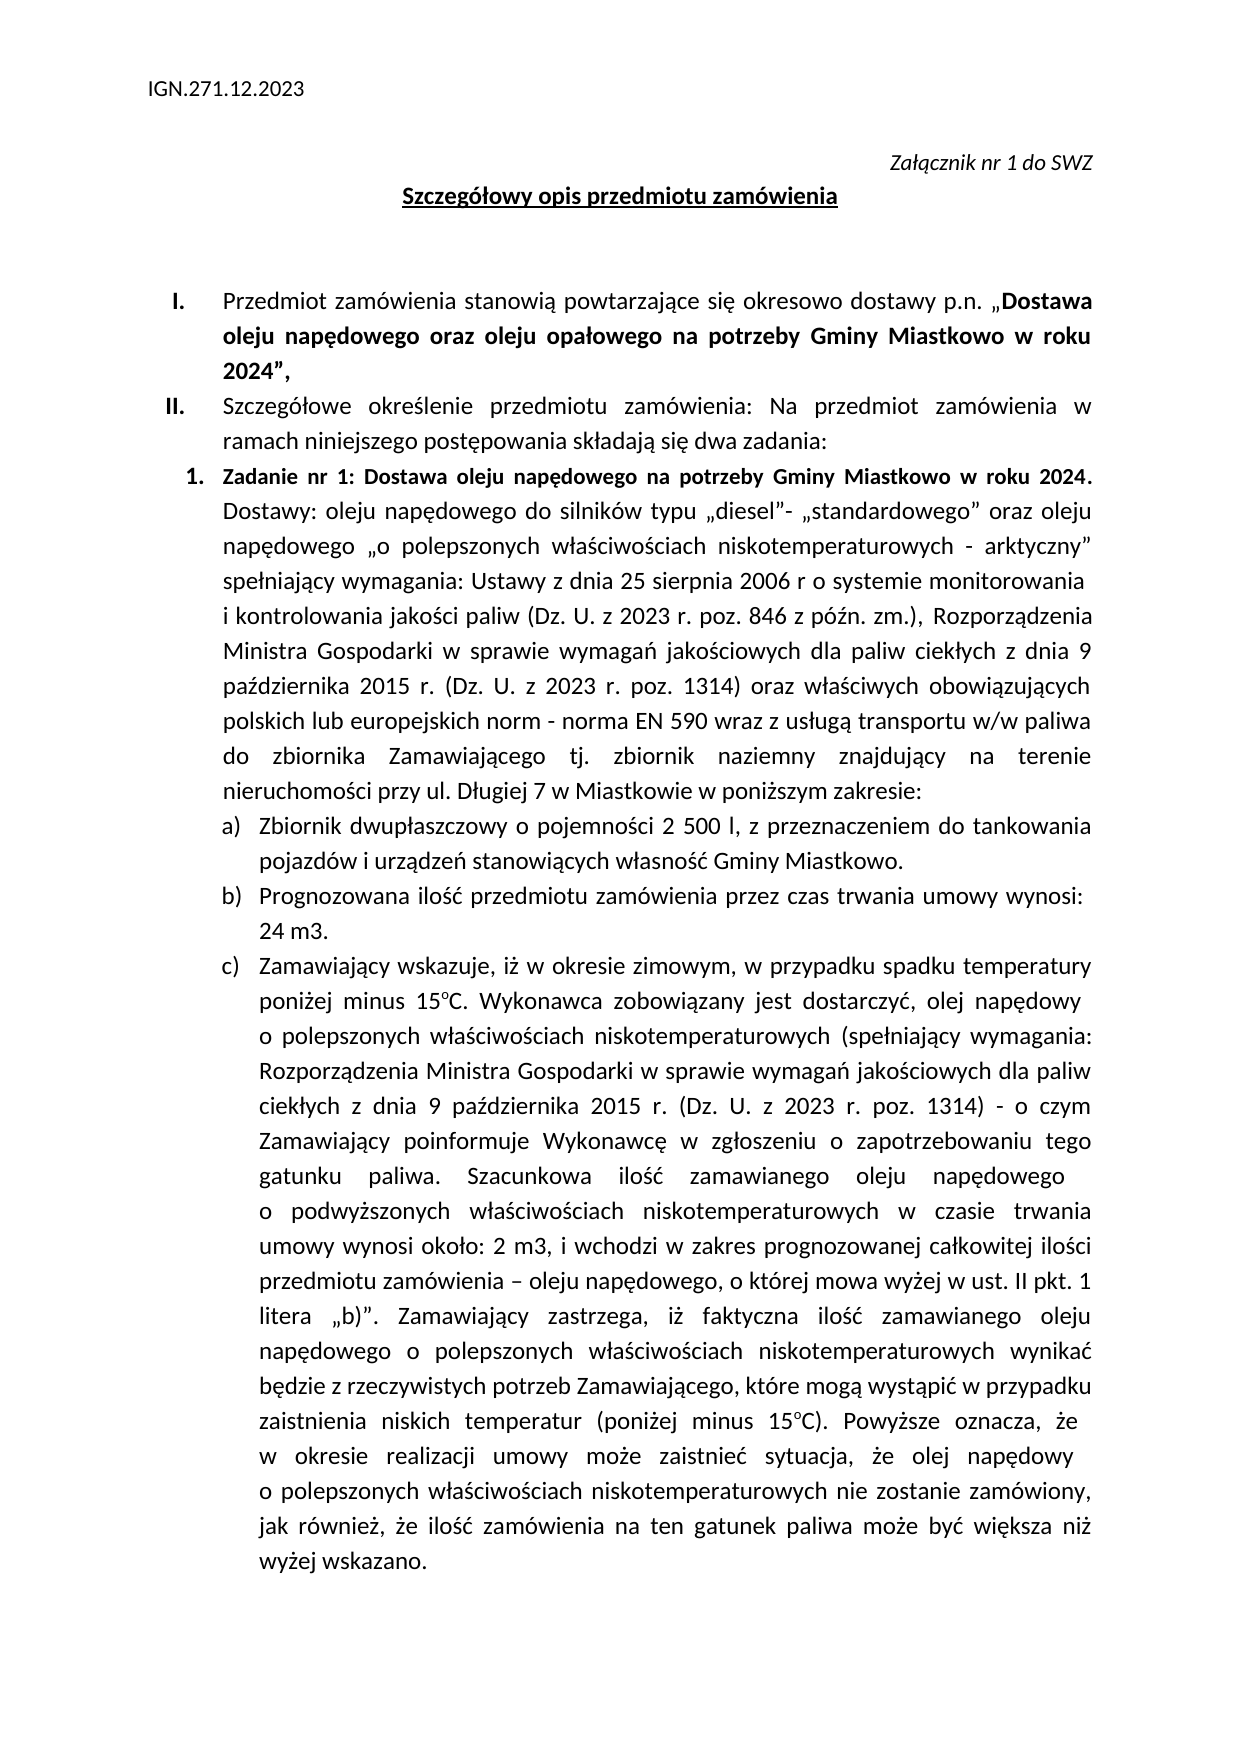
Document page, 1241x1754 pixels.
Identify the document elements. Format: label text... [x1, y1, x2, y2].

list Zadanie nr 1: Dostawa oleju napędowego na potrzeby Gminy Miastkowo w roku 2024. Dostawy: oleju napędowego do silników typu „diesel”- „standardowego” oraz oleju napędowego „o polepszonych właściwościach niskotemperaturowych - arktyczny” spełniający wymagania: Ustawy z dnia 25 sierpnia 2006 r o systemie monitorowania i kontrolowania jakości paliw (Dz. U. z 2023 r. poz. 846 z późn. zm.), Rozporządzenia Ministra Gospodarki w sprawie wymagań jakościowych dla paliw ciekłych z dnia 9 października 2015 r. (Dz. U. z 2023 r. poz. 1314) oraz właściwych obowiązujących polskich lub europejskich norm - norma EN 590 wraz z usługą transportu w/w paliwa do zbiornika Zamawiającego tj. zbiornik naziemny znajdujący na terenie nieruchomości przy ul. Długiej 7 w Miastkowie w poniższym zakresie: [185, 460, 1093, 805]
list Przedmiot zamówienia stanowią powtarzające się okresowo dostawy p.n. „Dostawa oleju napędowego oraz oleju opałowego na potrzeby Gminy Miastkowo w roku 2024”, [185, 285, 1093, 385]
text Szczegółowy opis przedmiotu zamówienia [148, 180, 1093, 210]
list Szczegółowe określenie przedmiotu zamówienia: Na przedmiot zamówienia w ramach niniejszego postępowania składają się dwa zadania: [185, 390, 1093, 455]
list Zamawiający wskazuje, iż w okresie zimowym, w przypadku spadku temperatury poniżej minus 15oC. Wykonawca zobowiązany jest dostarczyć, olej napędowy o polepszonych właściwościach niskotemperaturowych (spełniający wymagania: Rozporządzenia Ministra Gospodarki w sprawie wymagań jakościowych dla paliw ciekłych z dnia 9 października 2015 r. (Dz. U. z 2023 r. poz. 1314) - o czym Zamawiający poinformuje Wykonawcę w zgłoszeniu o zapotrzebowaniu tego gatunku paliwa. Szacunkowa ilość zamawianego oleju napędowego o podwyższonych właściwościach niskotemperaturowych w czasie trwania umowy wynosi około: 2 m3, i wchodzi w zakres prognozowanej całkowitej ilości przedmiotu zamówienia – oleju napędowego, o której mowa wyżej w ust. II pkt. 1 litera „b)”. Zamawiający zastrzega, iż faktyczna ilość zamawianego oleju napędowego o polepszonych właściwościach niskotemperaturowych wynikać będzie z rzeczywistych potrzeb Zamawiającego, które mogą wystąpić w przypadku zaistnienia niskich temperatur (poniżej minus 15oC). Powyższe oznacza, że w okresie realizacji umowy może zaistnieć sytuacja, że olej napędowy o polepszonych właściwościach niskotemperaturowych nie zostanie zamówiony, jak również, że ilość zamówienia na ten gatunek paliwa może być większa niż wyżej wskazano. [221, 950, 1093, 1575]
list Prognozowana ilość przedmiotu zamówienia przez czas trwania umowy wynosi: 24 m3. [221, 880, 1093, 945]
list Zbiornik dwupłaszczowy o pojemności 2 500 l, z przeznaczeniem do tankowania pojazdów i urządzeń stanowiących własność Gminy Miastkowo. [221, 810, 1093, 875]
text Załącznik nr 1 do SWZ [148, 148, 1093, 176]
